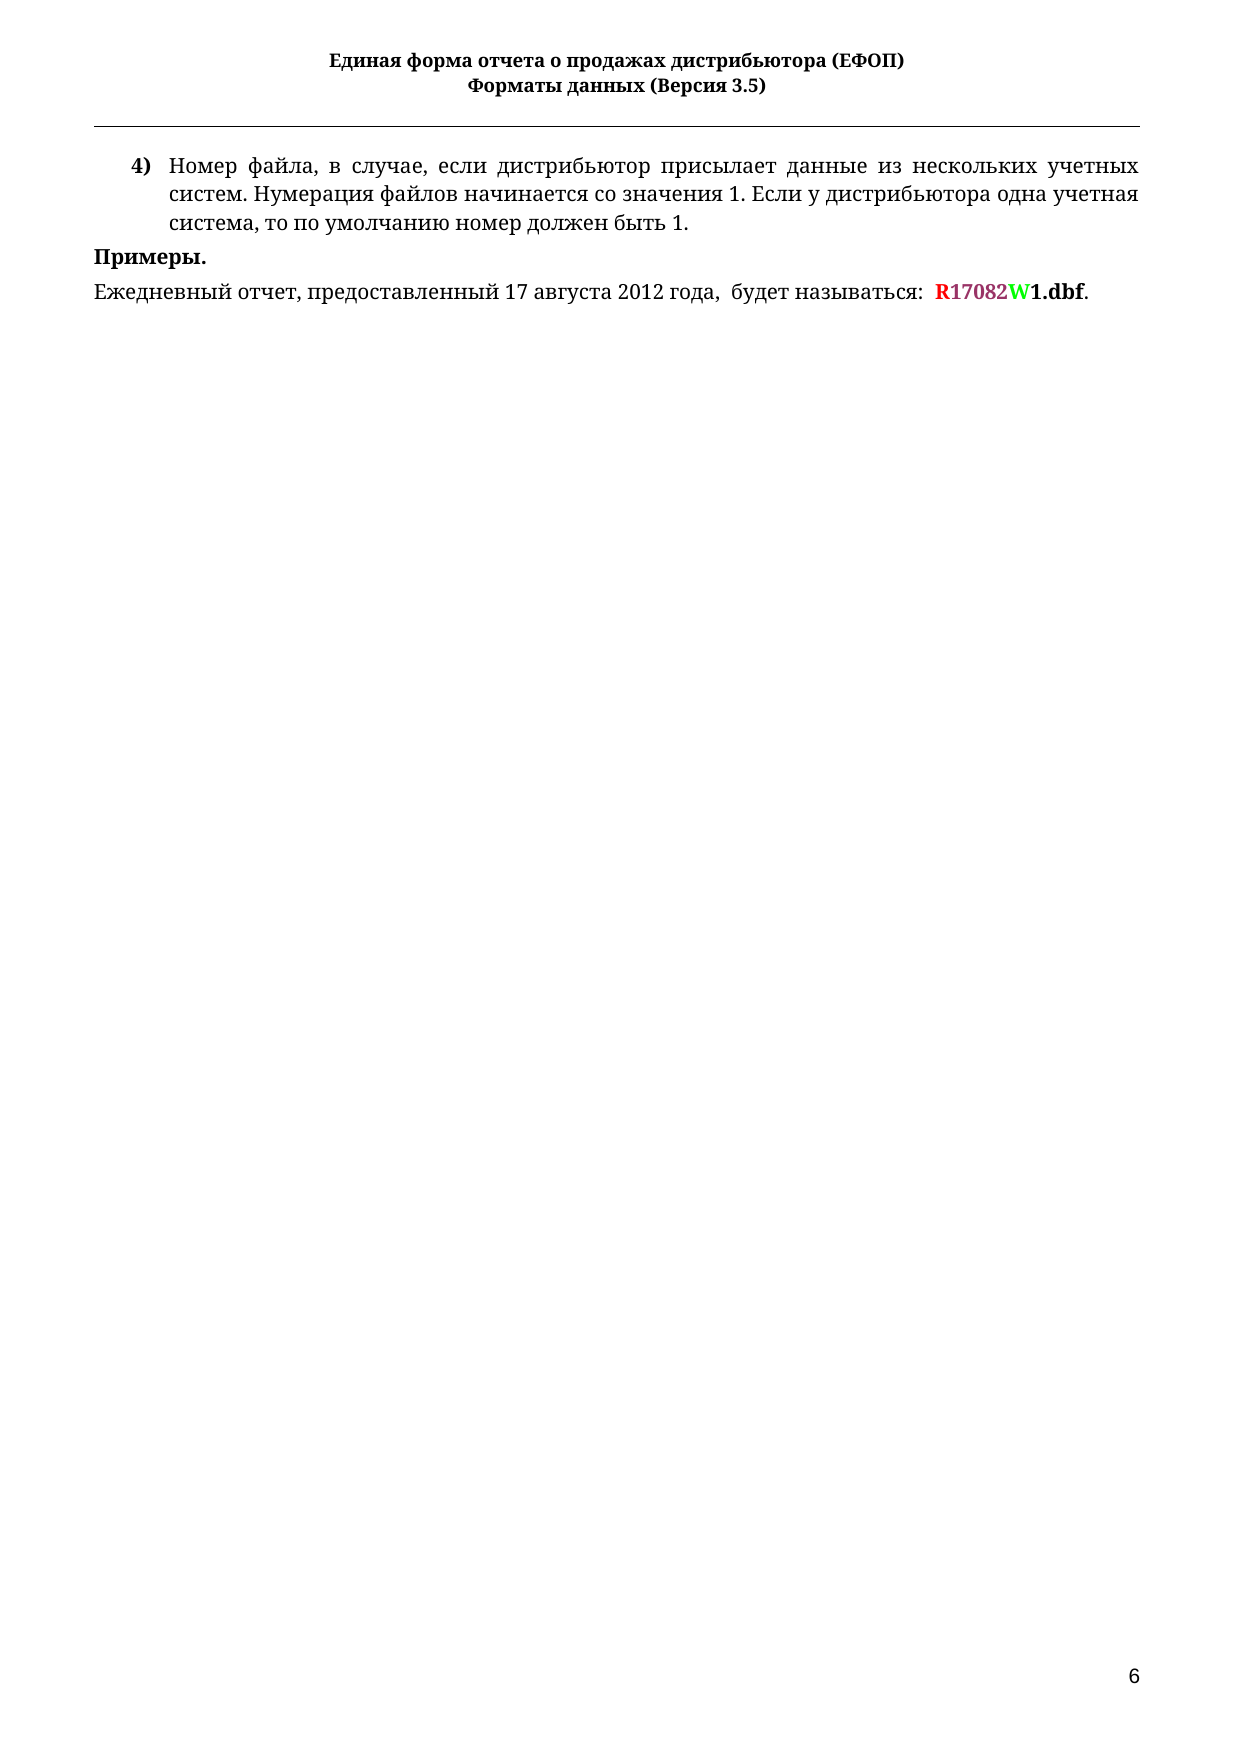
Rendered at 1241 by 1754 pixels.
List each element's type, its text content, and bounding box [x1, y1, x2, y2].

list Номер файла, в случае, если дистрибьютор присылает данные из нескольких учетных систем. Нумерация файлов начинается со значения 1. Если у дистрибьютора одна учетная система, то по умолчанию номер должен быть 1. [131, 151, 1140, 236]
text Ежедневный отчет, предоставленный 17 августа 2012 года, будет называться: R17082W1.dbf. [94, 277, 1140, 306]
text Примеры. [94, 242, 1140, 271]
